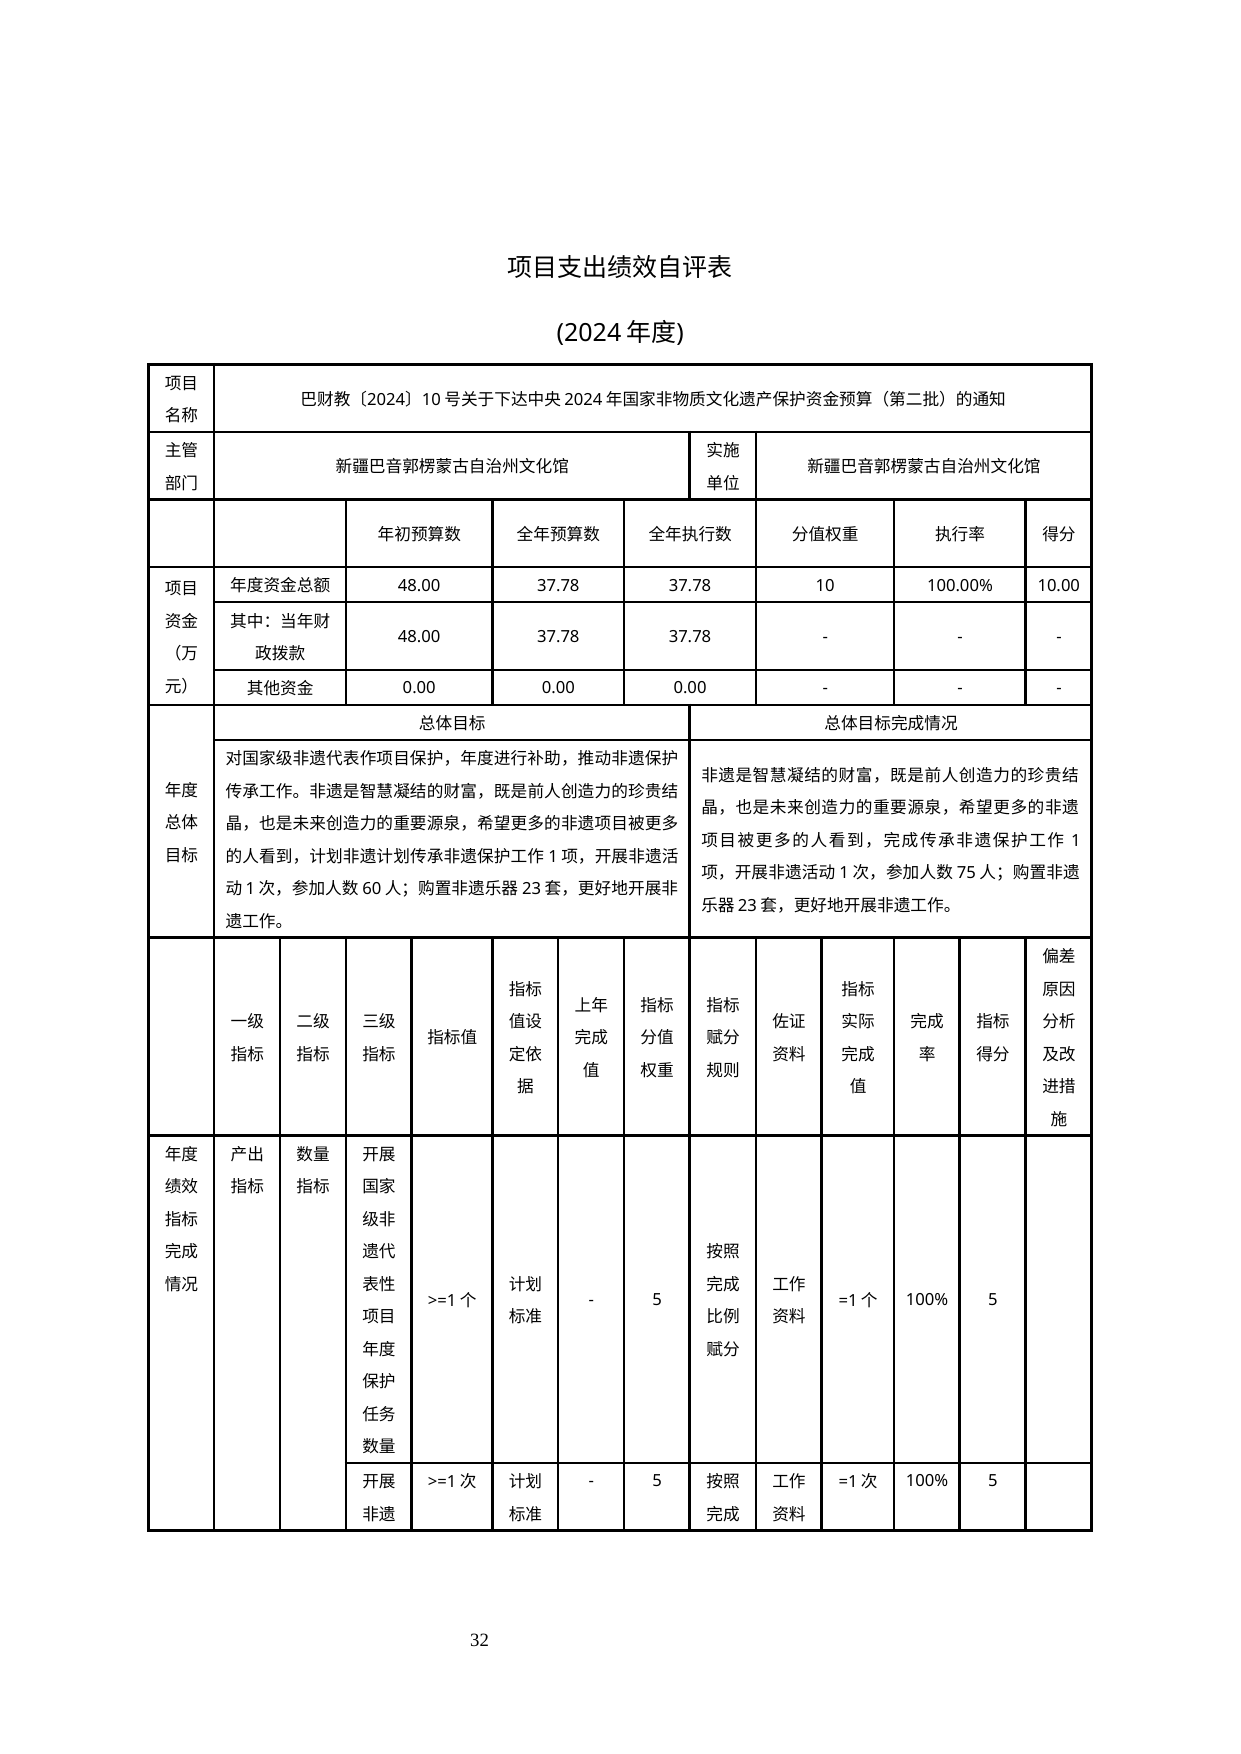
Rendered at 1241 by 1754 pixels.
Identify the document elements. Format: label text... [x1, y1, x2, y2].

table_cell 10.00 [1027, 568, 1090, 601]
table_cell [150, 939, 213, 1134]
table_cell =1个 [823, 1137, 893, 1461]
table_cell 一级指标 [215, 939, 279, 1134]
table_cell 全年预算数 [494, 501, 623, 566]
table_cell 37.78 [494, 568, 623, 601]
table_cell 100% [895, 1137, 958, 1461]
table_cell 按照完成比例赋分 [691, 1464, 755, 1529]
table_cell 37.78 [625, 603, 755, 668]
table_cell - [1027, 603, 1090, 668]
table_cell =1次 [823, 1464, 893, 1529]
table_cell 年度资金总额 [215, 568, 345, 601]
table_cell [1027, 1137, 1090, 1461]
table_cell 对国家级非遗代表作项目保护，年度进行补助，推动非遗保护传承工作。非遗是智慧凝结的财富，既是前人创造力的珍贵结晶，也是未来创造力的重要源泉，希望更多的非遗项目被更多的人看到，计划非遗计划传承非遗保护工作1项，开展非遗活动1次，参加人数60人；购置非遗乐器23套，更好地开展非遗工作。 [215, 741, 688, 936]
table_cell 年初预算数 [347, 501, 491, 566]
table_cell 其中：当年财政拨款 [215, 603, 345, 668]
table_cell 指标值设定依据 [494, 939, 557, 1134]
table_cell 工作资料 [757, 1137, 820, 1461]
table_cell 三级指标 [347, 939, 410, 1134]
table_cell 48.00 [347, 568, 491, 601]
table_cell 工作资料 [757, 1464, 820, 1529]
table_cell 10 [757, 568, 893, 601]
table_cell 5 [961, 1464, 1024, 1529]
table_cell 数量指标 [281, 1137, 345, 1529]
table_cell 计划标准 [494, 1137, 557, 1461]
table_cell 上年完成值 [559, 939, 623, 1134]
table_cell 新疆巴音郭楞蒙古自治州文化馆 [215, 433, 688, 498]
table_cell - [895, 671, 1024, 703]
table_cell - [757, 671, 893, 703]
table_cell 指标分值权重 [625, 939, 688, 1134]
table_cell 5 [961, 1137, 1024, 1461]
table_cell 完成率 [895, 939, 958, 1134]
table_cell 其他资金 [215, 671, 345, 703]
table_cell 100.00% [895, 568, 1024, 601]
table_cell 新疆巴音郭楞蒙古自治州文化馆 [757, 433, 1090, 498]
table_cell 指标实际完成值 [823, 939, 893, 1134]
table_cell (2024年度) [148, 298, 1092, 363]
table_cell 总体目标完成情况 [691, 706, 1090, 739]
table_cell 5 [625, 1137, 688, 1461]
table_header 项目支出绩效自评表 [148, 233, 1092, 298]
table_cell 项目资金 （万元） [150, 568, 213, 703]
table_cell 二级指标 [281, 939, 345, 1134]
table_cell 佐证资料 [757, 939, 820, 1134]
table_cell [1027, 1464, 1090, 1529]
table_cell - [1027, 671, 1090, 703]
table_cell 5 [625, 1464, 688, 1529]
table_cell 巴财教〔2024〕10号关于下达中央2024年国家非物质文化遗产保护资金预算（第二批）的通知 [215, 366, 1090, 431]
table_cell 开展非遗活动次数 [347, 1464, 410, 1529]
table_cell 100% [895, 1464, 958, 1529]
table_cell 按照完成比例赋分 [691, 1137, 755, 1461]
table_cell 指标赋分规则 [691, 939, 755, 1134]
table_cell 得分 [1027, 501, 1090, 566]
table_cell 0.00 [347, 671, 491, 703]
table_cell 0.00 [625, 671, 755, 703]
table_cell 分值权重 [757, 501, 893, 566]
table_cell 总体目标 [215, 706, 688, 739]
table_cell 开展国家级非遗代表性项目年度保护任务数量 [347, 1137, 410, 1461]
table_cell 年度绩效指标完成情况 [150, 1137, 213, 1529]
table_cell 项目名称 [150, 366, 213, 431]
table_cell >=1个 [413, 1137, 491, 1461]
table_cell 实施单位 [691, 433, 755, 498]
table_cell 全年执行数 [625, 501, 755, 566]
table_cell 0.00 [494, 671, 623, 703]
table_cell - [559, 1464, 623, 1529]
table_cell 主管部门 [150, 433, 213, 498]
table_cell 37.78 [625, 568, 755, 601]
table_cell [215, 501, 345, 566]
table_cell 执行率 [895, 501, 1024, 566]
table_cell 37.78 [494, 603, 623, 668]
table_cell 计划标准 [494, 1464, 557, 1529]
table_cell 指标值 [413, 939, 491, 1134]
table_cell 48.00 [347, 603, 491, 668]
table_cell - [559, 1137, 623, 1461]
table_cell [150, 501, 213, 566]
table_cell 非遗是智慧凝结的财富，既是前人创造力的珍贵结晶，也是未来创造力的重要源泉，希望更多的非遗项目被更多的人看到，完成传承非遗保护工作1项，开展非遗活动1次，参加人数75人；购置非遗乐器23套，更好地开展非遗工作。 [691, 741, 1090, 936]
table_cell >=1次 [413, 1464, 491, 1529]
table_cell 年度总体目标 [150, 706, 213, 936]
table_cell 指标得分 [961, 939, 1024, 1134]
table_cell - [757, 603, 893, 668]
table_cell 偏差原因分析及改进措施 [1027, 939, 1090, 1134]
table_cell 产出指标 [215, 1137, 279, 1529]
table_cell - [895, 603, 1024, 668]
